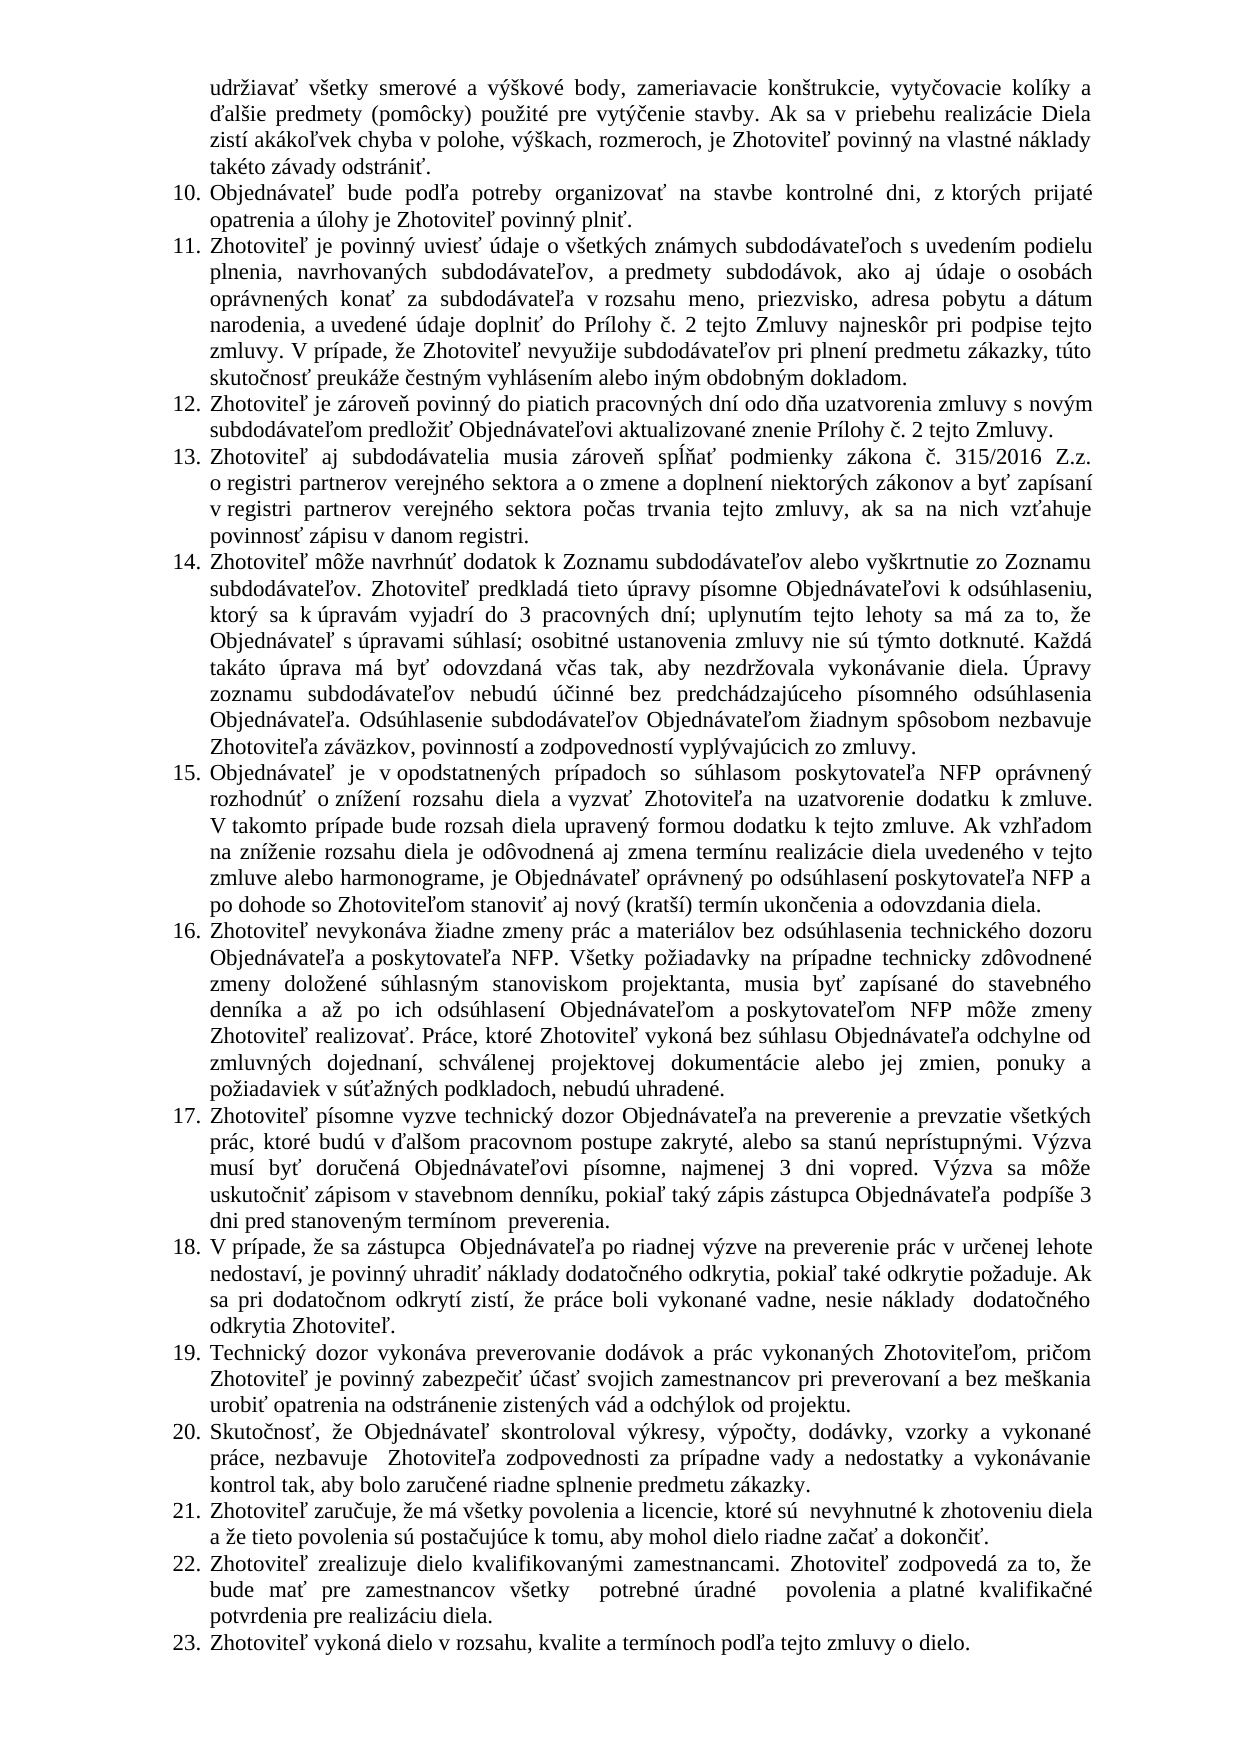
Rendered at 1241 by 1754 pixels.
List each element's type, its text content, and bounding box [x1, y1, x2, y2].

list Zhotoviteľ zaručuje, že má všetky povolenia a licencie, ktoré sú nevyhnutné k zhotoveniu diela a že tieto povolenia sú postačujúce k tomu, aby mohol dielo riadne začať a dokončiť. [172, 1497, 1093, 1550]
list Zhotoviteľ zrealizuje dielo kvalifikovanými zamestnancami. Zhotoviteľ zodpovedá za to, že bude mať pre zamestnancov všetky potrebné úradné povolenia a platné kvalifikačné potvrdenia pre realizáciu diela. [172, 1550, 1093, 1629]
list Skutočnosť, že Objednávateľ skontroloval výkresy, výpočty, dodávky, vzorky a vykonané práce, nezbavuje Zhotoviteľa zodpovednosti za prípadne vady a nedostatky a vykonávanie kontrol tak, aby bolo zaručené riadne splnenie predmetu zákazky. [172, 1418, 1093, 1497]
list Objednávateľ bude podľa potreby organizovať na stavbe kontrolné dni, z ktorých prijaté opatrenia a úlohy je Zhotoviteľ povinný plniť. [172, 179, 1093, 232]
list Zhotoviteľ aj subdodávatelia musia zároveň spĺňať podmienky zákona č. 315/2016 Z.z. o registri partnerov verejného sektora a o zmene a doplnení niektorých zákonov a byť zapísaní v registri partnerov verejného sektora počas trvania tejto zmluvy, ak sa na nich vzťahuje povinnosť zápisu v danom registri. [172, 443, 1093, 548]
list Zhotoviteľ môže navrhnúť dodatok k Zoznamu subdodávateľov alebo vyškrtnutie zo Zoznamu subdodávateľov. Zhotoviteľ predkladá tieto úpravy písomne Objednávateľovi k odsúhlaseniu, ktorý sa k úpravám vyjadrí do 3 pracovných dní; uplynutím tejto lehoty sa má za to, že Objednávateľ s úpravami súhlasí; osobitné ustanovenia zmluvy nie sú týmto dotknuté. Každá takáto úprava má byť odovzdaná včas tak, aby nezdržovala vykonávanie diela. Úpravy zoznamu subdodávateľov nebudú účinné bez predchádzajúceho písomného odsúhlasenia Objednávateľa. Odsúhlasenie subdodávateľov Objednávateľom žiadnym spôsobom nezbavuje Zhotoviteľa záväzkov, povinností a zodpovedností vyplývajúcich zo zmluvy. [172, 548, 1093, 759]
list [172, 74, 1093, 179]
list Zhotoviteľ je povinný uviesť údaje o všetkých známych subdodávateľoch s uvedením podielu plnenia, navrhovaných subdodávateľov, a predmety subdodávok, ako aj údaje o osobách oprávnených konať za subdodávateľa v rozsahu meno, priezvisko, adresa pobytu a dátum narodenia, a uvedené údaje doplniť do Prílohy č. 2 tejto Zmluvy najneskôr pri podpise tejto zmluvy. V prípade, že Zhotoviteľ nevyužije subdodávateľov pri plnení predmetu zákazky, túto skutočnosť preukáže čestným vyhlásením alebo iným obdobným dokladom. [172, 232, 1093, 390]
list Zhotoviteľ je zároveň povinný do piatich pracovných dní odo dňa uzatvorenia zmluvy s novým subdodávateľom predložiť Objednávateľovi aktualizované znenie Prílohy č. 2 tejto Zmluvy. [172, 390, 1093, 443]
list Objednávateľ je v opodstatnených prípadoch so súhlasom poskytovateľa NFP oprávnený rozhodnúť o znížení rozsahu diela a vyzvať Zhotoviteľa na uzatvorenie dodatku k zmluve. V takomto prípade bude rozsah diela upravený formou dodatku k tejto zmluve. Ak vzhľadom na zníženie rozsahu diela je odôvodnená aj zmena termínu realizácie diela uvedeného v tejto zmluve alebo harmonograme, je Objednávateľ oprávnený po odsúhlasení poskytovateľa NFP a po dohode so Zhotoviteľom stanoviť aj nový (kratší) termín ukončenia a odovzdania diela. [172, 759, 1093, 917]
list Zhotoviteľ písomne vyzve technický dozor Objednávateľa na preverenie a prevzatie všetkých prác, ktoré budú v ďalšom pracovnom postupe zakryté, alebo sa stanú neprístupnými. Výzva musí byť doručená Objednávateľovi písomne, najmenej 3 dni vopred. Výzva sa môže uskutočniť zápisom v stavebnom denníku, pokiaľ taký zápis zástupca Objednávateľa podpíše 3 dni pred stanoveným termínom preverenia. [172, 1102, 1093, 1233]
list Zhotoviteľ nevykonáva žiadne zmeny prác a materiálov bez odsúhlasenia technického dozoru Objednávateľa a poskytovateľa NFP. Všetky požiadavky na prípadne technicky zdôvodnené zmeny doložené súhlasným stanoviskom projektanta, musia byť zapísané do stavebného denníka a až po ich odsúhlasení Objednávateľom a poskytovateľom NFP môže zmeny Zhotoviteľ realizovať. Práce, ktoré Zhotoviteľ vykoná bez súhlasu Objednávateľa odchylne od zmluvných dojednaní, schválenej projektovej dokumentácie alebo jej zmien, ponuky a požiadaviek v súťažných podkladoch, nebudú uhradené. [172, 917, 1093, 1102]
list V prípade, že sa zástupca Objednávateľa po riadnej výzve na preverenie prác v určenej lehote nedostaví, je povinný uhradiť náklady dodatočného odkrytia, pokiaľ také odkrytie požaduje. Ak sa pri dodatočnom odkrytí zistí, že práce boli vykonané vadne, nesie náklady dodatočného odkrytia Zhotoviteľ. [172, 1233, 1093, 1339]
list Zhotoviteľ vykoná dielo v rozsahu, kvalite a termínoch podľa tejto zmluvy o dielo. [172, 1629, 1093, 1655]
list Technický dozor vykonáva preverovanie dodávok a prác vykonaných Zhotoviteľom, pričom Zhotoviteľ je povinný zabezpečiť účasť svojich zamestnancov pri preverovaní a bez meškania urobiť opatrenia na odstránenie zistených vád a odchýlok od projektu. [172, 1339, 1093, 1418]
